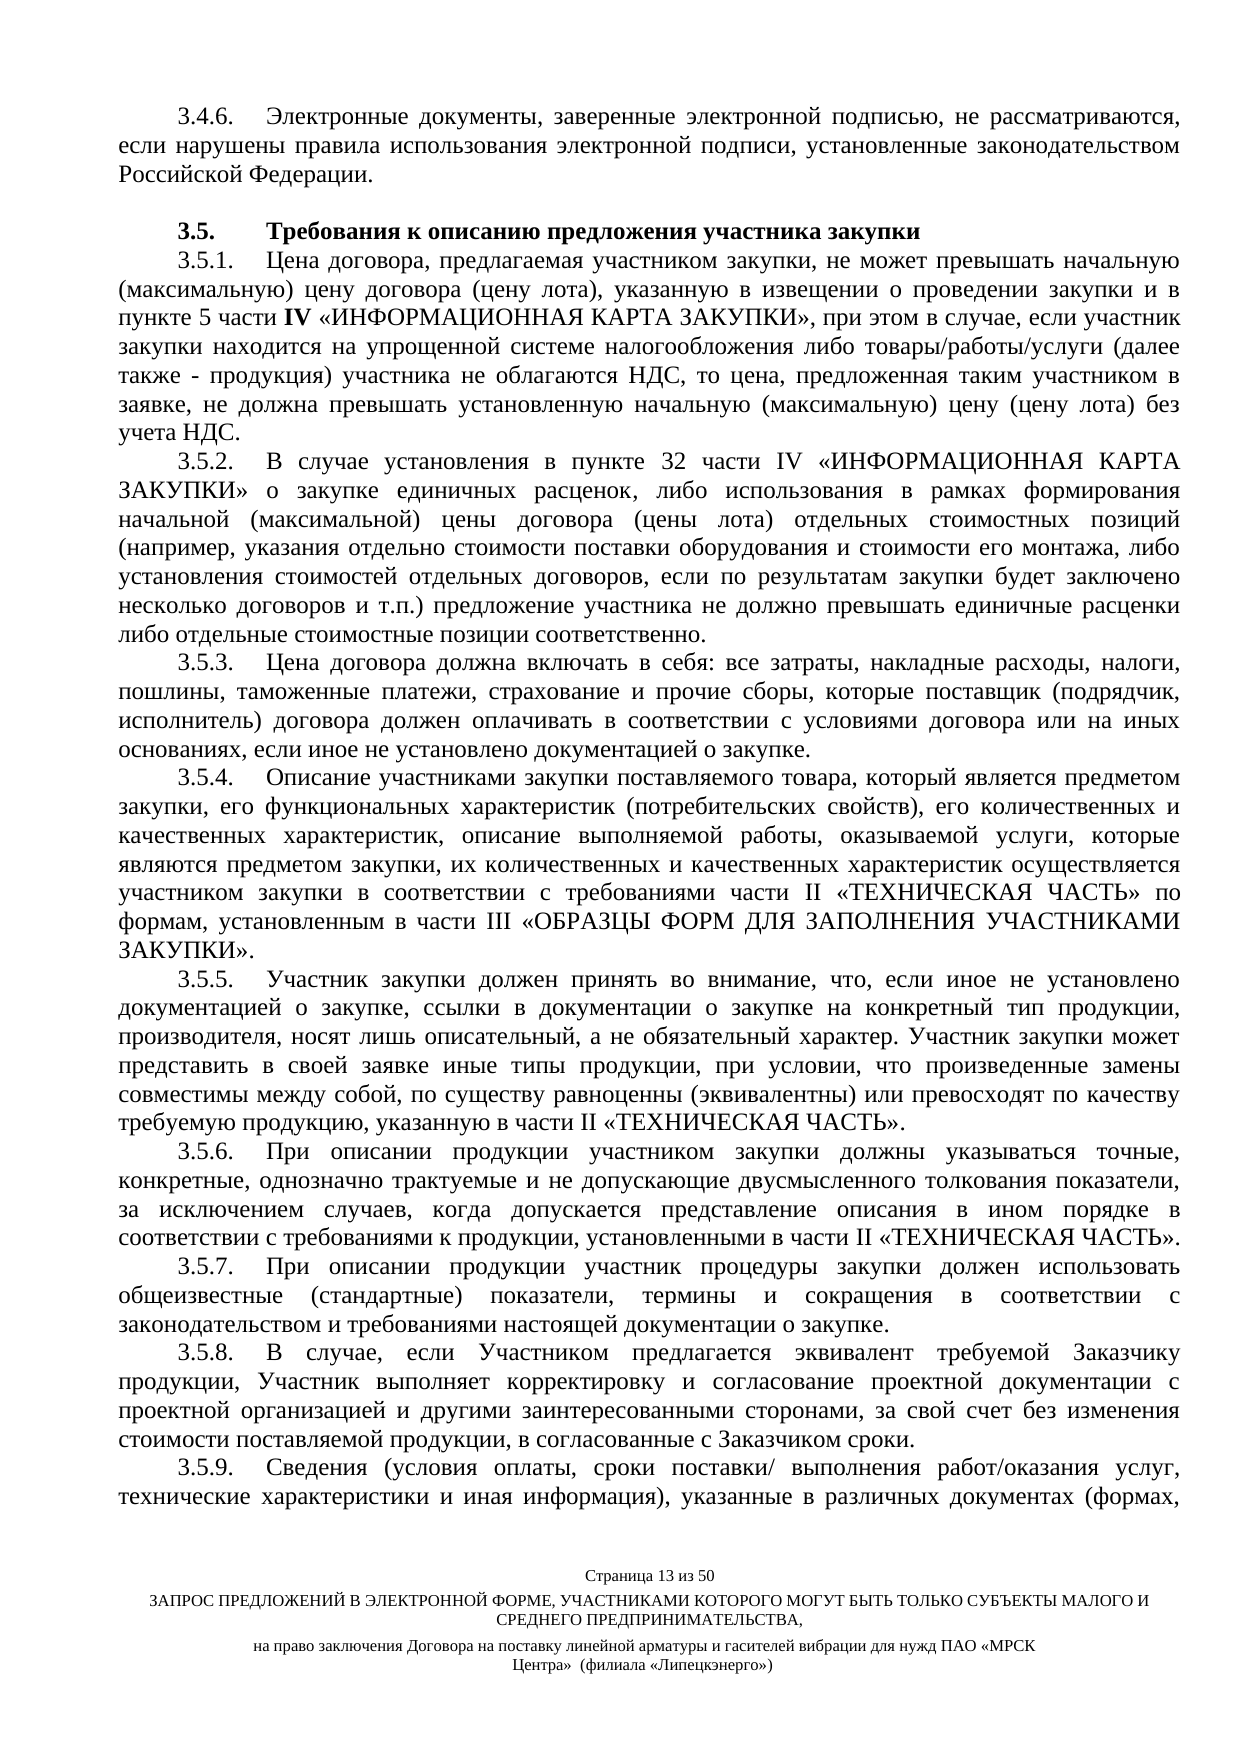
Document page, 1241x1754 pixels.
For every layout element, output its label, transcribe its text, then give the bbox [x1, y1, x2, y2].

subtitle Участник закупки должен принять во внимание, что, если иное не установлено документацией о закупке, ссылки в документации о закупке на конкретный тип продукции, производителя, носят лишь описательный, а не обязательный характер. Участник закупки может представить в своей заявке иные типы продукции, при условии, что произведенные замены совместимы между собой, по существу равноценны (эквивалентны) или превосходят по качеству требуемую продукцию, указанную в части II «ТЕХНИЧЕСКАЯ ЧАСТЬ». [118, 964, 1181, 1136]
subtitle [118, 1452, 1181, 1510]
subtitle Цена договора должна включать в себя: все затраты, накладные расходы, налоги, пошлины, таможенные платежи, страхование и прочие сборы, которые поставщик (подрядчик, исполнитель) договора должен оплачивать в соответствии с условиями договора или на иных основаниях, если иное не установлено документацией о закупке. [118, 647, 1181, 762]
subtitle Цена договора, предлагаемая участником закупки, не может превышать начальную (максимальную) цену договора (цену лота), указанную в извещении о проведении закупки и в пункте 5 части IV «ИНФОРМАЦИОННАЯ КАРТА ЗАКУПКИ», при этом в случае, если участник закупки находится на упрощенной системе налогообложения либо товары/работы/услуги (далее также - продукция) участника не облагаются НДС, то цена, предложенная таким участником в заявке, не должна превышать установленную начальную (максимальную) цену (цену лота) без учета НДС. [118, 245, 1181, 446]
subtitle Требования к описанию предложения участника закупки [118, 216, 1181, 245]
subtitle При описании продукции участником закупки должны указываться точные, конкретные, однозначно трактуемые и не допускающие двусмысленного толкования показатели, за исключением случаев, когда допускается представление описания в ином порядке в соответствии с требованиями к продукции, установленными в части II «ТЕХНИЧЕСКАЯ ЧАСТЬ». [118, 1136, 1181, 1251]
subtitle В случае установления в пункте 32 части IV «ИНФОРМАЦИОННАЯ КАРТА ЗАКУПКИ» о закупке единичных расценок, либо использования в рамках формирования начальной (максимальной) цены договора (цены лота) отдельных стоимостных позиций (например, указания отдельно стоимости поставки оборудования и стоимости его монтажа, либо установления стоимостей отдельных договоров, если по результатам закупки будет заключено несколько договоров и т.п.) предложение участника не должно превышать единичные расценки либо отдельные стоимостные позиции соответственно. [118, 446, 1181, 647]
subtitle Электронные документы, заверенные электронной подписью, не рассматриваются, если нарушены правила использования электронной подписи, установленные законодательством Российской Федерации. [118, 101, 1181, 187]
subtitle В случае, если Участником предлагается эквивалент требуемой Заказчику продукции, Участник выполняет корректировку и согласование проектной документации с проектной организацией и другими заинтересованными сторонами, за свой счет без изменения стоимости поставляемой продукции, в согласованные с Заказчиком сроки. [118, 1337, 1181, 1452]
subtitle При описании продукции участник процедуры закупки должен использовать общеизвестные (стандартные) показатели, термины и сокращения в соответствии с законодательством и требованиями настоящей документации о закупке. [118, 1251, 1181, 1337]
subtitle Описание участниками закупки поставляемого товара, который является предметом закупки, его функциональных характеристик (потребительских свойств), его количественных и качественных характеристик, описание выполняемой работы, оказываемой услуги, которые являются предметом закупки, их количественных и качественных характеристик осуществляется участником закупки в соответствии с требованиями части II «ТЕХНИЧЕСКАЯ ЧАСТЬ» по формам, установленным в части III «ОБРАЗЦЫ ФОРМ ДЛЯ ЗАПОЛНЕНИЯ УЧАСТНИКАМИ ЗАКУПКИ». [118, 762, 1181, 964]
